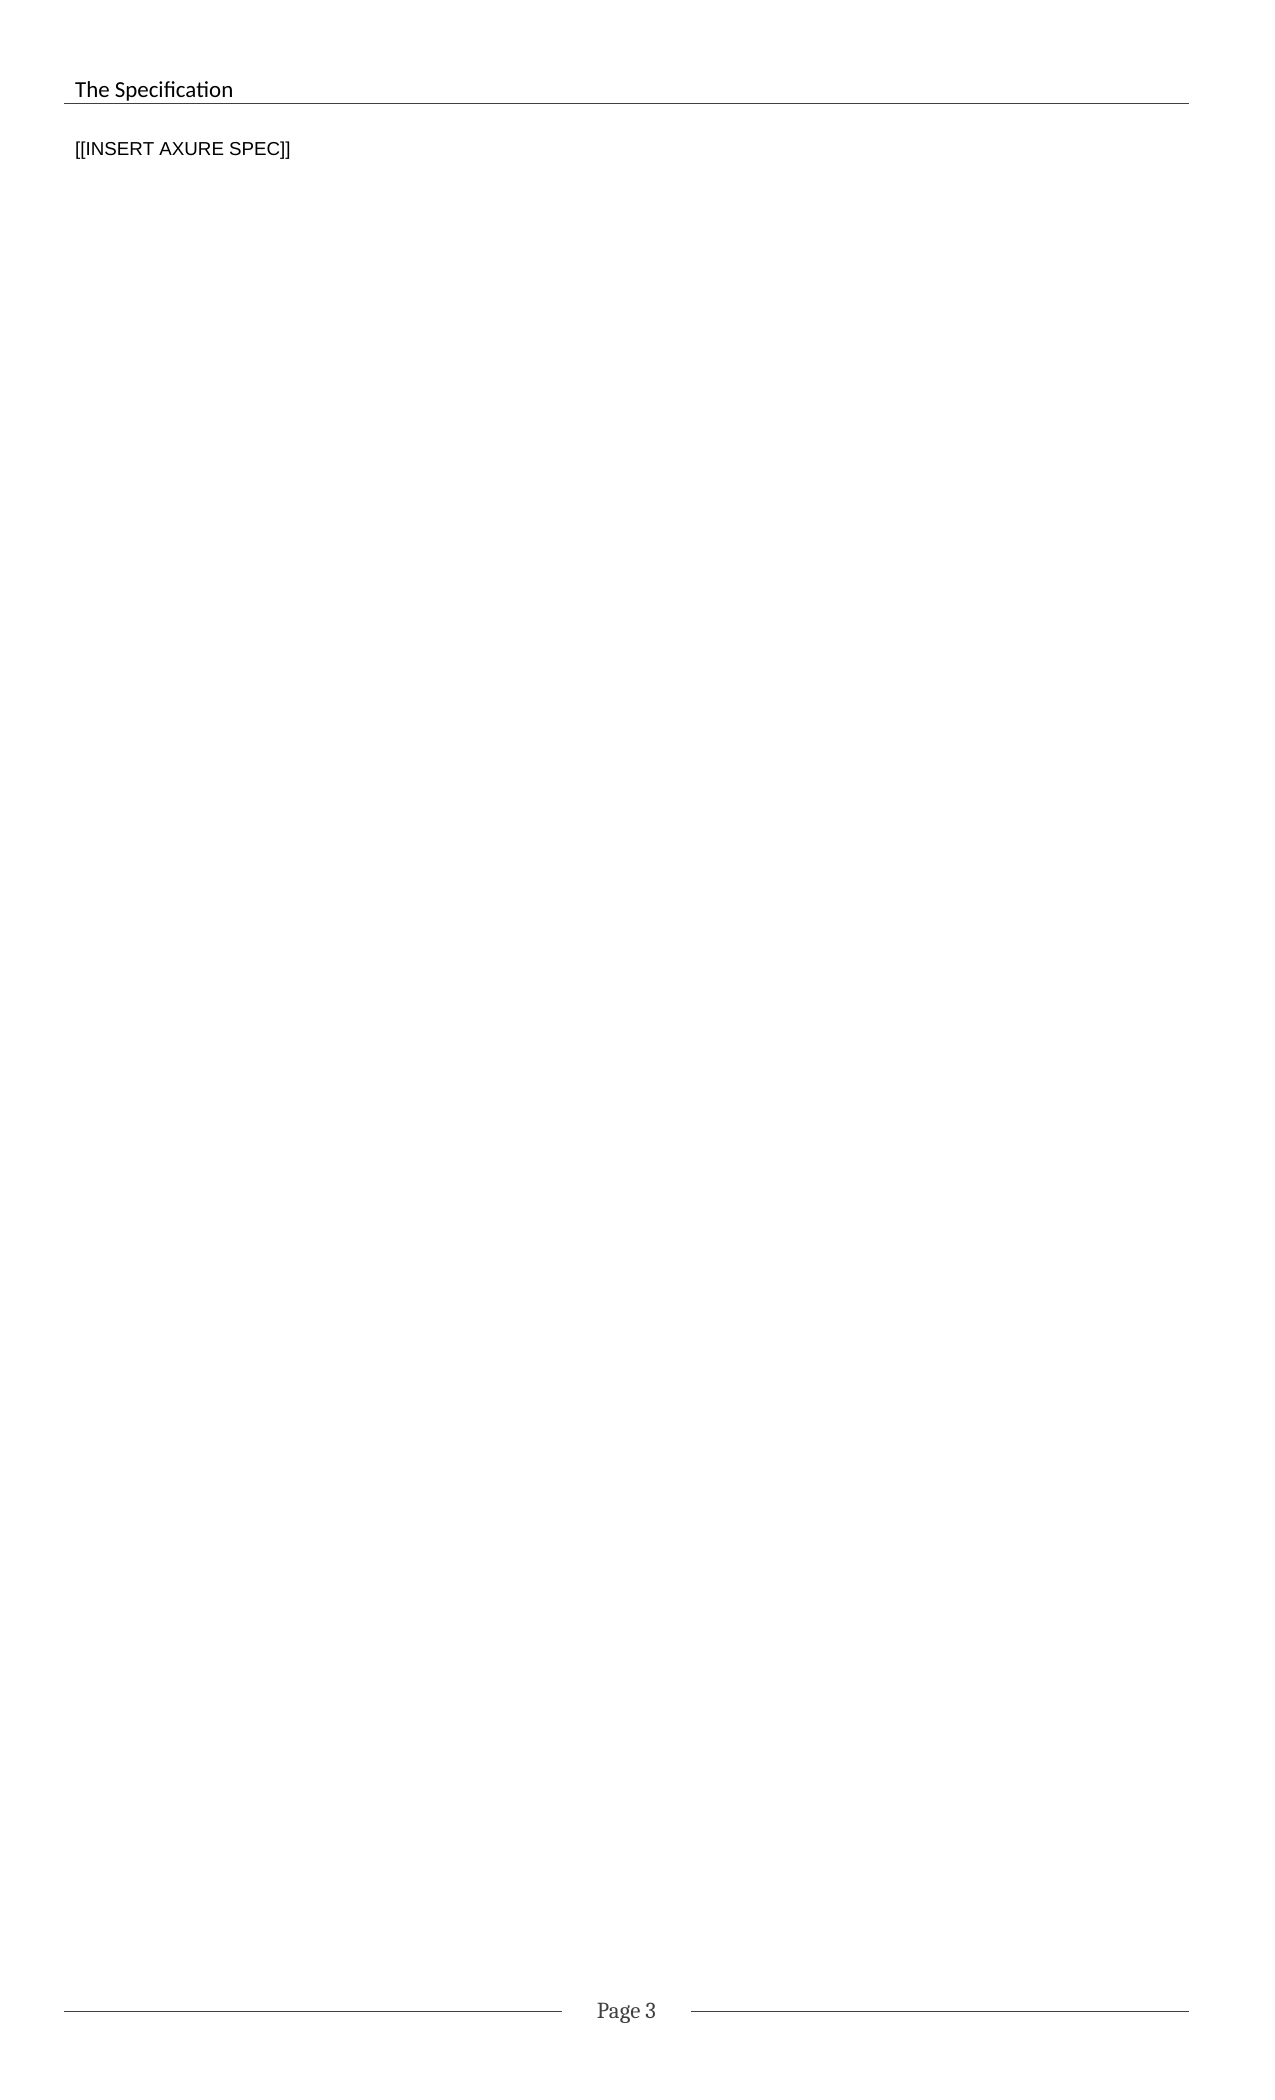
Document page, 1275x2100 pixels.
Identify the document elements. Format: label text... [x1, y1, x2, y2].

text [[INSERT AXURE SPEC]] [75, 138, 1200, 160]
